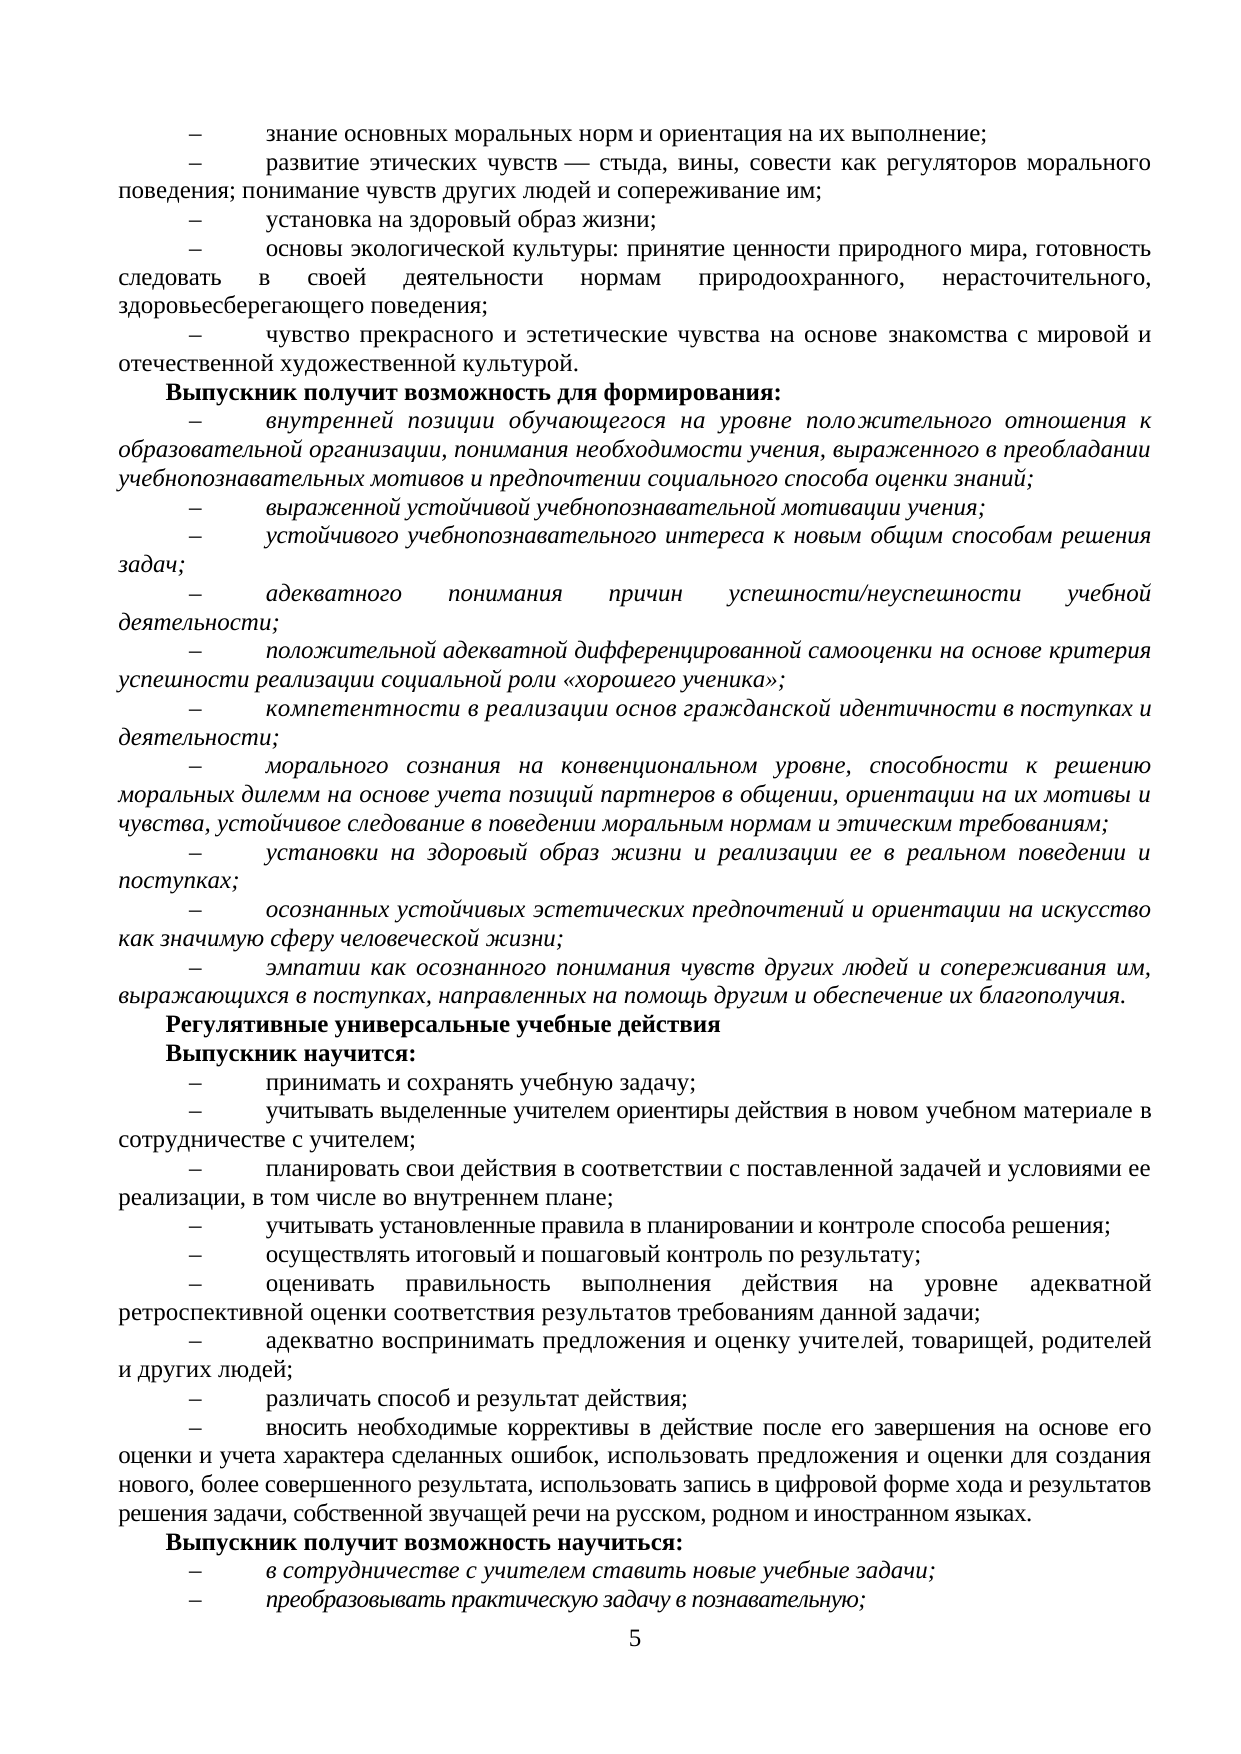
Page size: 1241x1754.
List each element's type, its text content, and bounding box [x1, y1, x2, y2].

list осознанных устойчивых эстетических предпочтений и ориентации на искусство как значимую сферу человеческой жизни; [118, 894, 1152, 952]
text Регулятивные универсальные учебные действия [118, 1009, 1152, 1038]
list осуществлять итоговый и пошаговый контроль по результату; [118, 1239, 1152, 1268]
list основы экологической культуры: принятие ценности природного мира, готовность следовать в своей деятельности нормам природоохранного, нерасточительного, здоровьесберегающего поведения; [118, 233, 1152, 319]
list положительной адекватной дифференцированной самооценки на основе критерия успешности реализации социальной роли «хорошего ученика»; [118, 636, 1152, 693]
list учитывать выделенные учителем ориентиры действия в новом учебном материале в сотрудничестве с учителем; [118, 1096, 1152, 1153]
list адекватного понимания причин успешности/неуспешности учебной деятельности; [118, 578, 1152, 636]
list устойчивого учебно­познавательного интереса к новым общим способам решения задач; [118, 521, 1152, 578]
list эмпатии как осознанного понимания чувств других людей и сопереживания им, выражающихся в поступках, направленных на помощь другим и обеспечение их благополучия. [118, 952, 1152, 1009]
list знание основных моральных норм и ориентация на их выполнение; [118, 118, 1152, 147]
list установка на здоровый образ жизни; [118, 204, 1152, 233]
list преобразовывать практическую задачу в познавательную; [118, 1584, 1152, 1613]
list компетентности в реализации основ гражданской идентичности в поступках и деятельности; [118, 693, 1152, 751]
text Выпускник получит возможность научиться: [118, 1527, 1152, 1556]
list в сотрудничестве с учителем ставить новые учебные задачи; [118, 1556, 1152, 1584]
list вносить необходимые коррективы в действие после его завершения на основе его оценки и учета характера сделанных ошибок, использовать предложения и оценки для создания нового, более совершенного результата, использовать запись в цифровой форме хода и результатов решения задачи, собственной звучащей речи на русском, родном и иностранном языках. [118, 1412, 1152, 1527]
text Выпускник научится: [118, 1038, 1152, 1067]
text Выпускник получит возможность для формирования: [118, 377, 1152, 406]
list планировать свои действия в соответствии с поставленной задачей и условиями ее реализации, в том числе во внутреннем плане; [118, 1153, 1152, 1211]
list адекватно воспринимать предложения и оценку учителей, товарищей, родителей и других людей; [118, 1326, 1152, 1383]
list принимать и сохранять учебную задачу; [118, 1067, 1152, 1096]
list учитывать установленные правила в планировании и контроле способа решения; [118, 1211, 1152, 1239]
list чувство прекрасного и эстетические чувства на основе знакомства с мировой и отечественной художественной культурой. [118, 319, 1152, 377]
list морального сознания на конвенциональном уровне, способности к решению моральных дилемм на основе учета позиций партнеров в общении, ориентации на их мотивы и чувства, устойчивое следование в поведении моральным нормам и этическим требованиям; [118, 751, 1152, 837]
list различать способ и результат действия; [118, 1383, 1152, 1412]
list выраженной устойчивой учебно­познавательной мотивации учения; [118, 492, 1152, 521]
list установки на здоровый образ жизни и реализации ее в реальном поведении и поступках; [118, 837, 1152, 894]
list оценивать правильность выполнения действия на уровне адекватной ретроспективной оценки соответствия результатов требованиям данной задачи; [118, 1268, 1152, 1326]
list развитие этических чувств — стыда, вины, совести как регуляторов морального поведения; понимание чувств других людей и сопереживание им; [118, 147, 1152, 204]
list внутренней позиции обучающегося на уровне положительного отношения к образовательной организации, понимания необходимости учения, выраженного в преобладании учебно­познавательных мотивов и предпочтении социального способа оценки знаний; [118, 406, 1152, 492]
